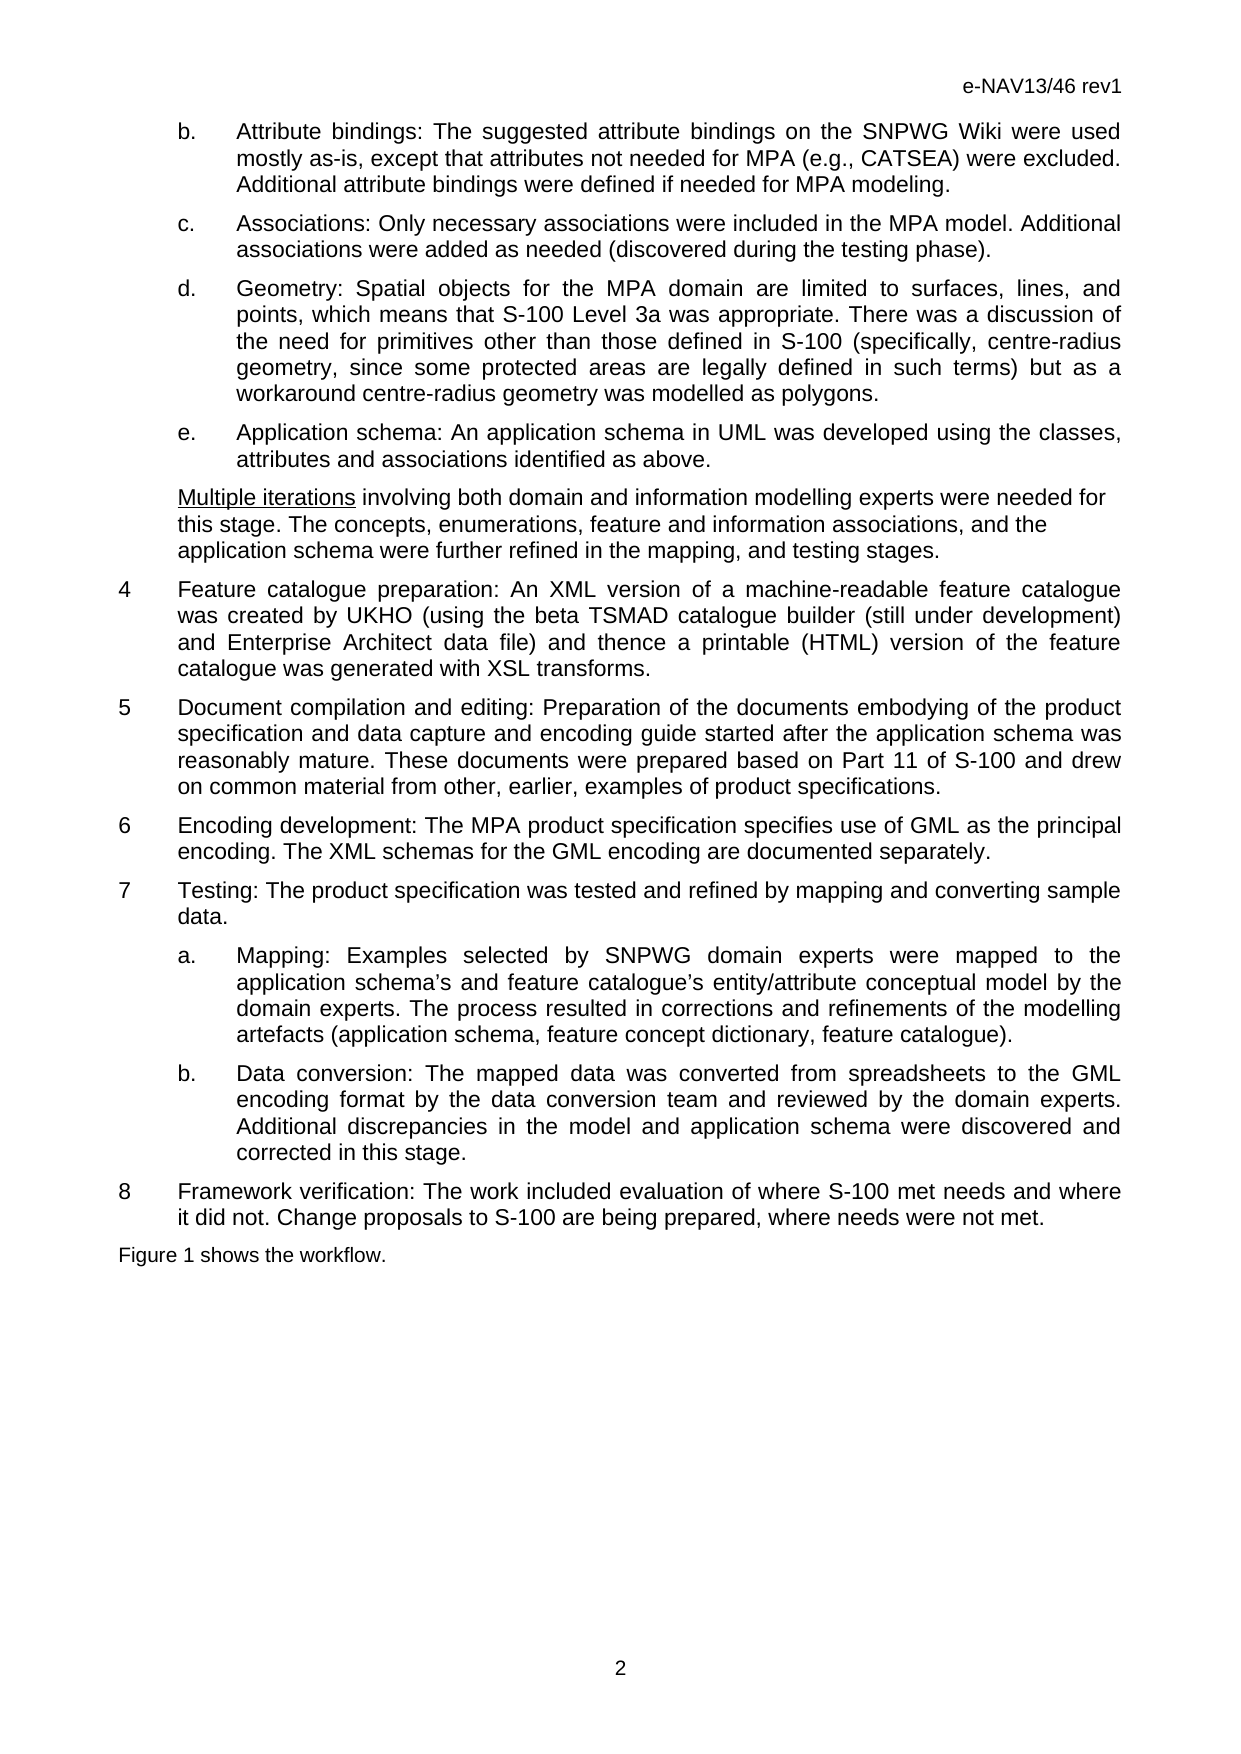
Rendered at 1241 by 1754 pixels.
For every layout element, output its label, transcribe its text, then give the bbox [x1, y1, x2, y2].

text Figure 1 shows the workflow. [118, 1243, 1122, 1267]
list Framework verification: The work included evaluation of where S-100 met needs and where it did not. Change proposals to S-100 are being prepared, where needs were not met. [118, 1178, 1122, 1231]
list Attribute bindings: The suggested attribute bindings on the SNPWG Wiki were used mostly as-is, except that attributes not needed for MPA (e.g., CATSEA) were excluded. Additional attribute bindings were defined if needed for MPA modeling. [177, 118, 1122, 197]
list Mapping: Examples selected by SNPWG domain experts were mapped to the application schema’s and feature catalogue’s entity/attribute conceptual model by the domain experts. The process resulted in corrections and refinements of the modelling artefacts (application schema, feature concept dictionary, feature catalogue). [177, 942, 1122, 1048]
list Geometry: Spatial objects for the MPA domain are limited to surfaces, lines, and points, which means that S-100 Level 3a was appropriate. There was a discussion of the need for primitives other than those defined in S-100 (specifically, centre-radius geometry, since some protected areas are legally defined in such terms) but as a workaround centre-radius geometry was modelled as polygons. [177, 275, 1122, 407]
list Associations: Only necessary associations were included in the MPA model. Additional associations were added as needed (discovered during the testing phase). [177, 210, 1122, 262]
list Data conversion: The mapped data was converted from spreadsheets to the GML encoding format by the data conversion team and reviewed by the domain experts. Additional discrepancies in the model and application schema were discovered and corrected in this stage. [177, 1060, 1122, 1166]
list Multiple iterations involving both domain and information modelling experts were needed for this stage. The concepts, enumerations, feature and information associations, and the application schema were further refined in the mapping, and testing stages. [177, 484, 1122, 563]
list Testing: The product specification was tested and refined by mapping and converting sample data. [118, 877, 1122, 930]
list Feature catalogue preparation: An XML version of a machine-readable feature catalogue was created by UKHO (using the beta TSMAD catalogue builder (still under development) and Enterprise Architect data file) and thence a printable (HTML) version of the feature catalogue was generated with XSL transforms. [118, 576, 1122, 681]
list Encoding development: The MPA product specification specifies use of GML as the principal encoding. The XML schemas for the GML encoding are documented separately. [118, 812, 1122, 864]
list Application schema: An application schema in UML was developed using the classes, attributes and associations identified as above. [177, 419, 1122, 472]
list Document compilation and editing: Preparation of the documents embodying of the product specification and data capture and encoding guide started after the application schema was reasonably mature. These documents were prepared based on Part 11 of S-100 and drew on common material from other, earlier, examples of product specifications. [118, 694, 1122, 799]
